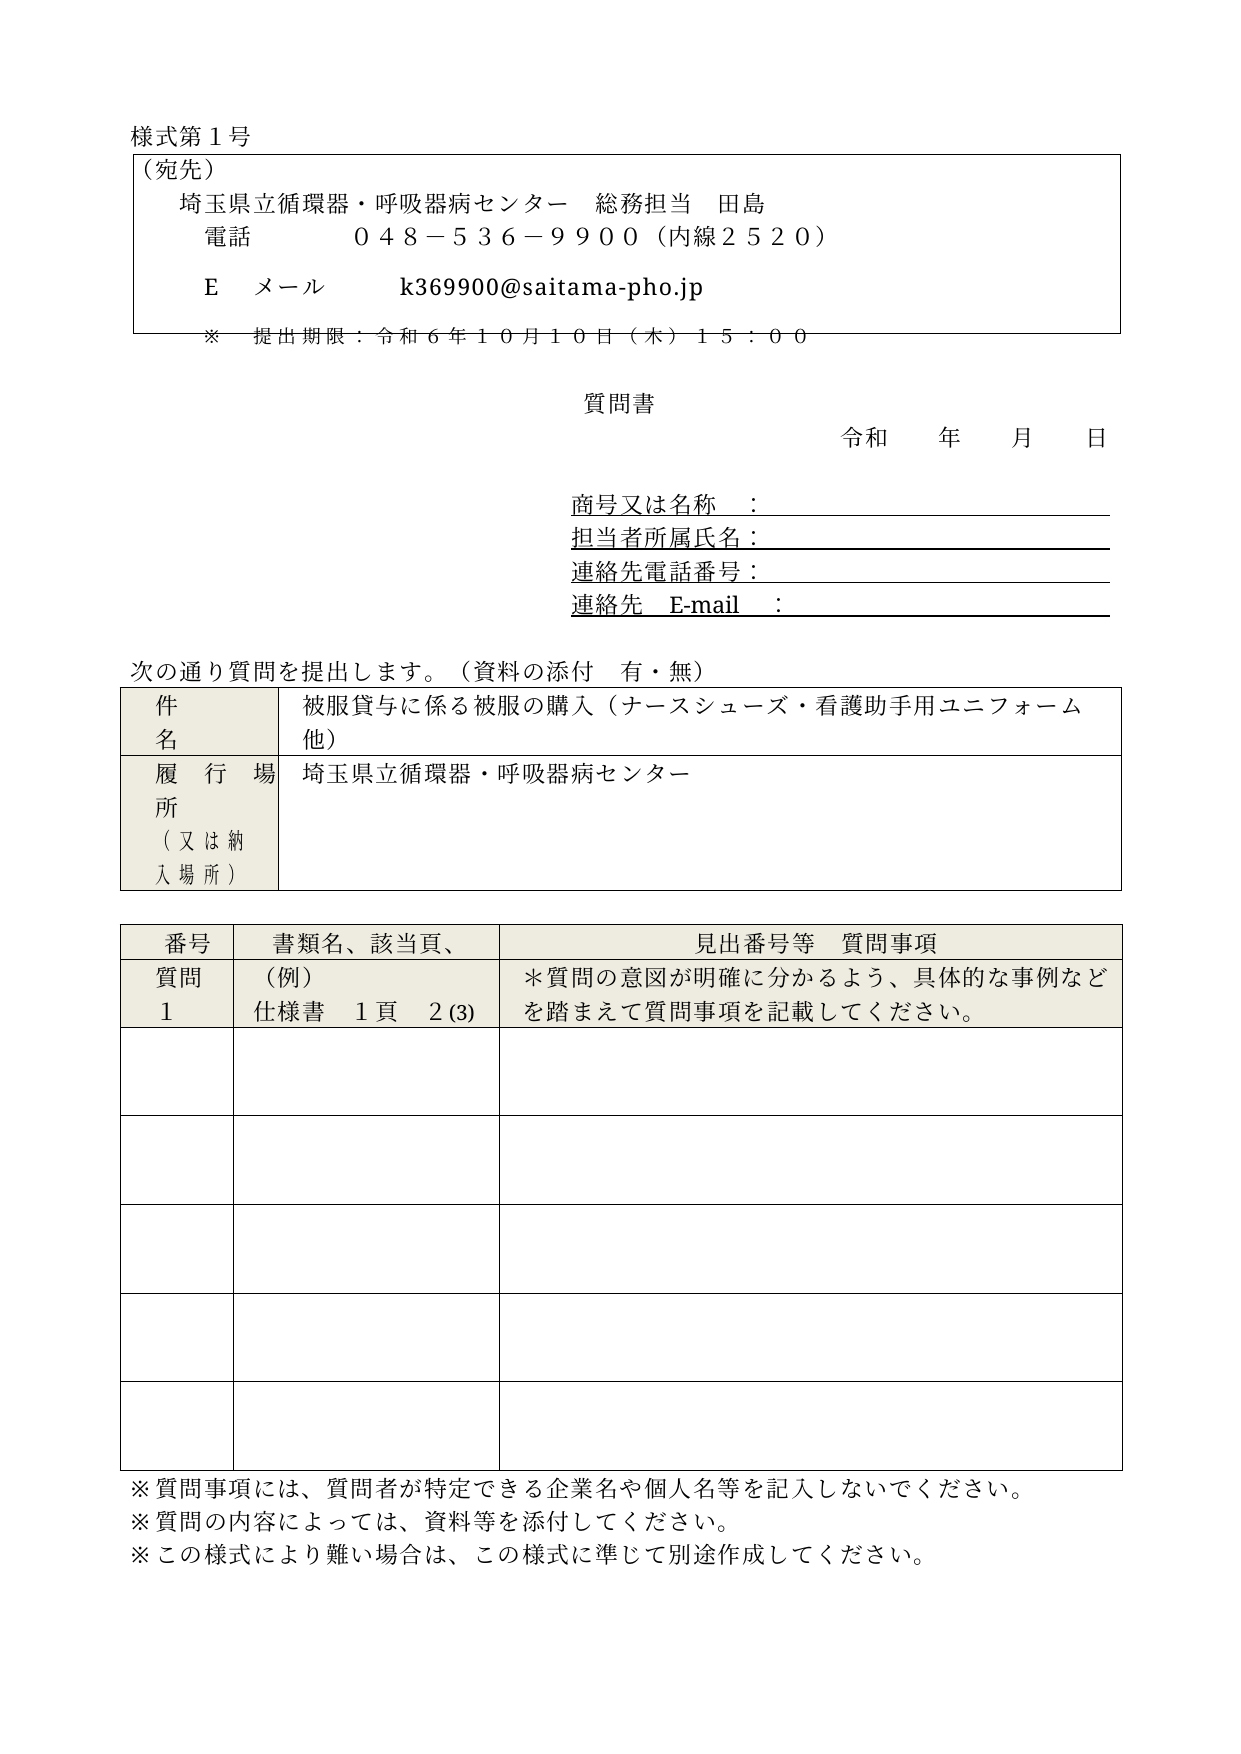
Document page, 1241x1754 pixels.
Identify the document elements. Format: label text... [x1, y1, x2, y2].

text 連絡先電話番号： [547, 553, 1110, 587]
table_cell [121, 1382, 233, 1469]
table_cell [500, 1116, 1122, 1204]
text ※提出期限：令和６年１０月１０日（木）１５：００ [190, 334, 1110, 353]
text ※質問の内容によっては、資料等を添付してください。 [131, 1504, 1110, 1537]
table_header 見出番号等 質問事項 [500, 925, 1122, 959]
table_cell [234, 1205, 499, 1292]
table_cell [121, 1294, 233, 1381]
table_cell [500, 1205, 1122, 1292]
table_cell [234, 1294, 499, 1381]
table_cell 埼玉県立循環器・呼吸器病センター [279, 756, 1121, 890]
text 連絡先 E-mail ： [547, 587, 1110, 620]
table_cell ＊質問の意図が明確に分かるよう、具体的な事例などを踏まえて質問事項を記載してください。 [500, 960, 1122, 1027]
text ※この様式により難い場合は、この様式に準じて別途作成してください。 [131, 1537, 1110, 1571]
table_cell [121, 1116, 233, 1204]
table_cell [500, 1028, 1122, 1115]
table_cell [234, 1116, 499, 1204]
table_header 書類名、該当頁、 [234, 925, 499, 959]
text Eメール k369900@saitama-pho.jp [190, 252, 1110, 319]
table_cell [121, 1028, 233, 1115]
table_cell [500, 1294, 1122, 1381]
text 担当者所属氏名： [547, 520, 1110, 553]
table_header 番号 [121, 925, 233, 959]
table_cell [234, 1028, 499, 1115]
text 埼玉県立循環器・呼吸器病センター 総務担当 田島 [160, 186, 1110, 219]
table_cell 質問１ [121, 960, 233, 1027]
table_cell （例） 仕様書 １頁 ２(3) [234, 960, 499, 1027]
text 電話 ０４８－５３６－９９００（内線２５２０） [190, 219, 1110, 252]
text ※提出期限：令和６年１０月１０日（木）１５：００ [190, 319, 1110, 333]
text （宛先） [134, 155, 1110, 186]
table_header 件名 [121, 688, 278, 755]
text 商号又は名称 ： [547, 487, 1110, 520]
table_cell [500, 1382, 1122, 1469]
table_header 被服貸与に係る被服の購入（ナースシューズ・看護助手用ユニフォーム他） [279, 688, 1121, 755]
table_cell 履行場所 （又は納入場所） [121, 756, 278, 890]
table_cell [121, 1205, 233, 1292]
text 質問書 [131, 386, 1110, 420]
text 令和 年 月 日 [131, 420, 1110, 453]
table_cell [234, 1382, 499, 1469]
text 次の通り質問を提出します。（資料の添付 有・無） [131, 654, 1110, 687]
text ※質問事項には、質問者が特定できる企業名や個人名等を記入しないでください。 [131, 1471, 1110, 1504]
text 様式第１号 [131, 119, 1110, 152]
